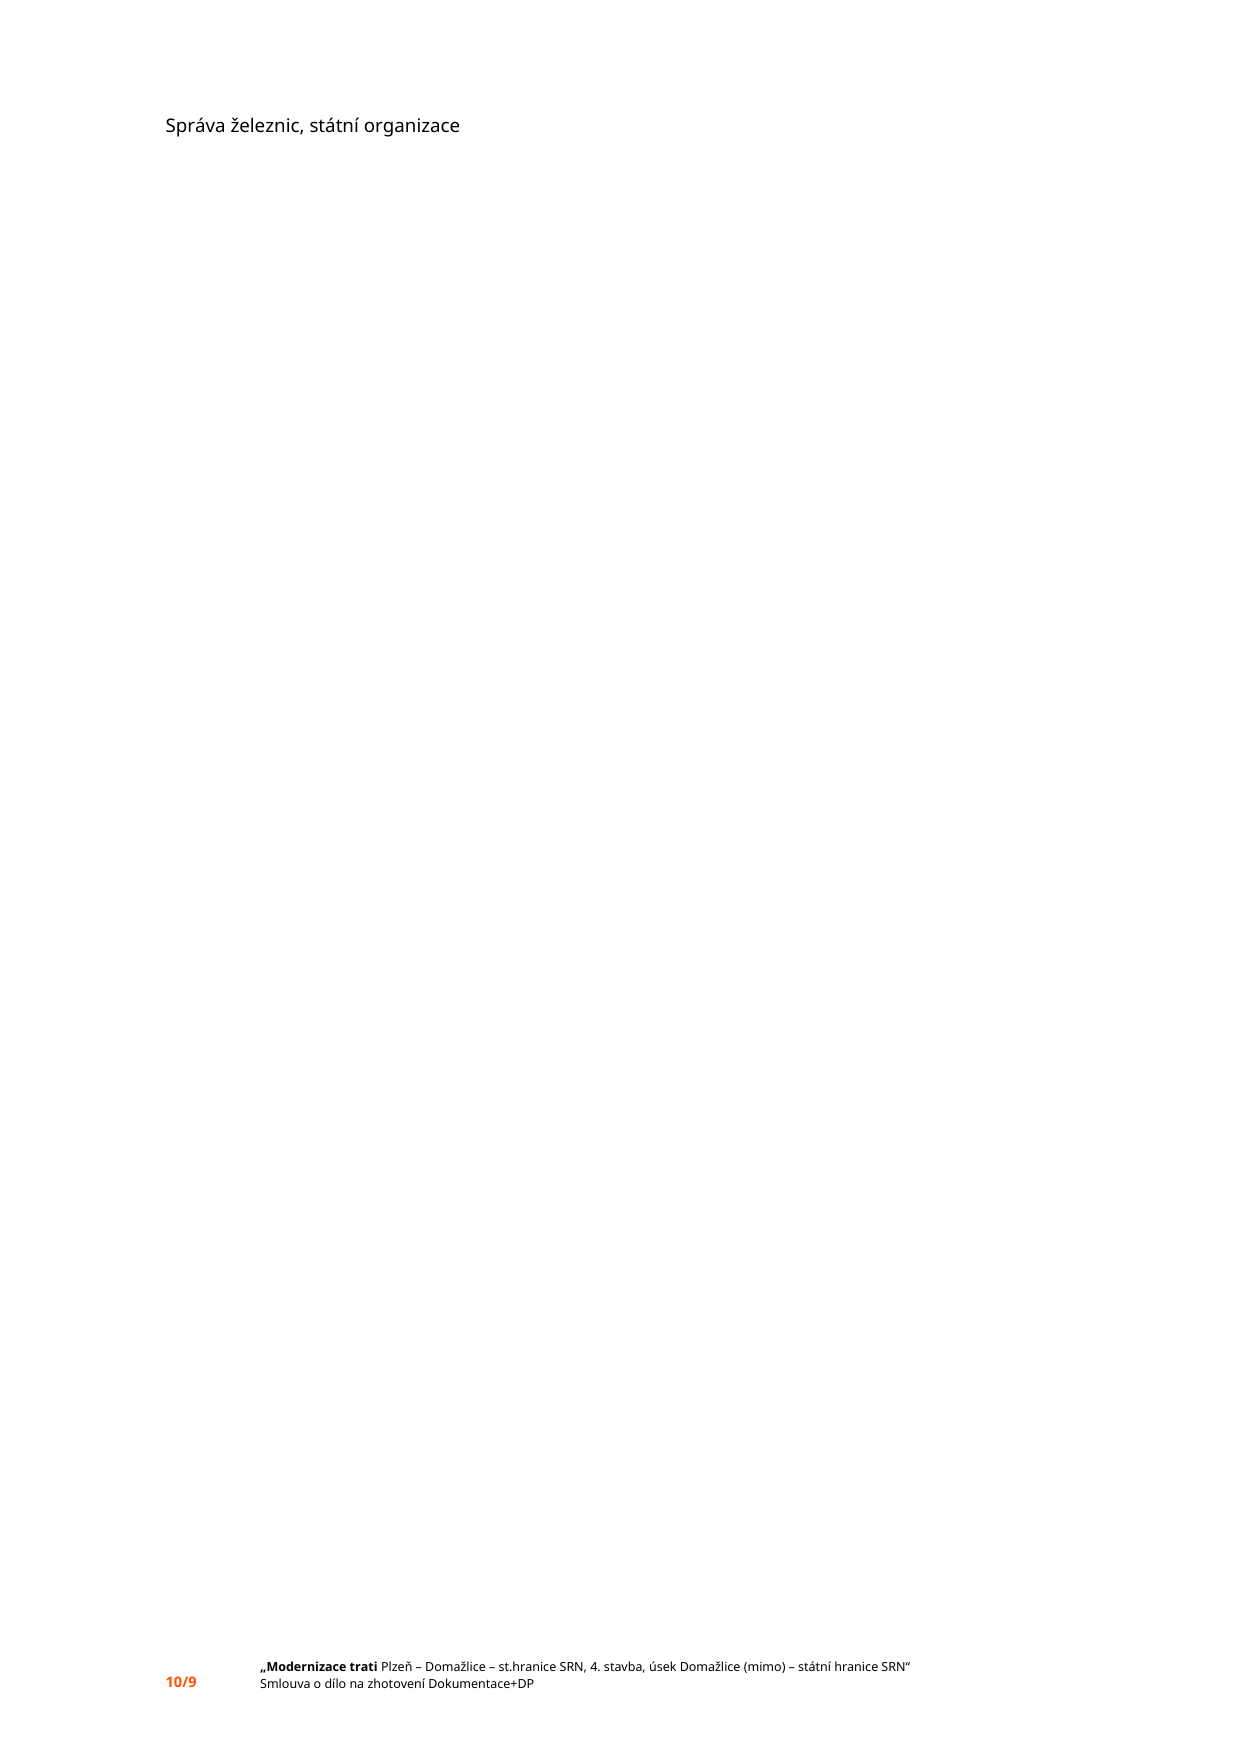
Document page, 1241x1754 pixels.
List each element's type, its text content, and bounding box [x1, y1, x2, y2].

text Správa železnic, státní organizace [165, 112, 1075, 138]
